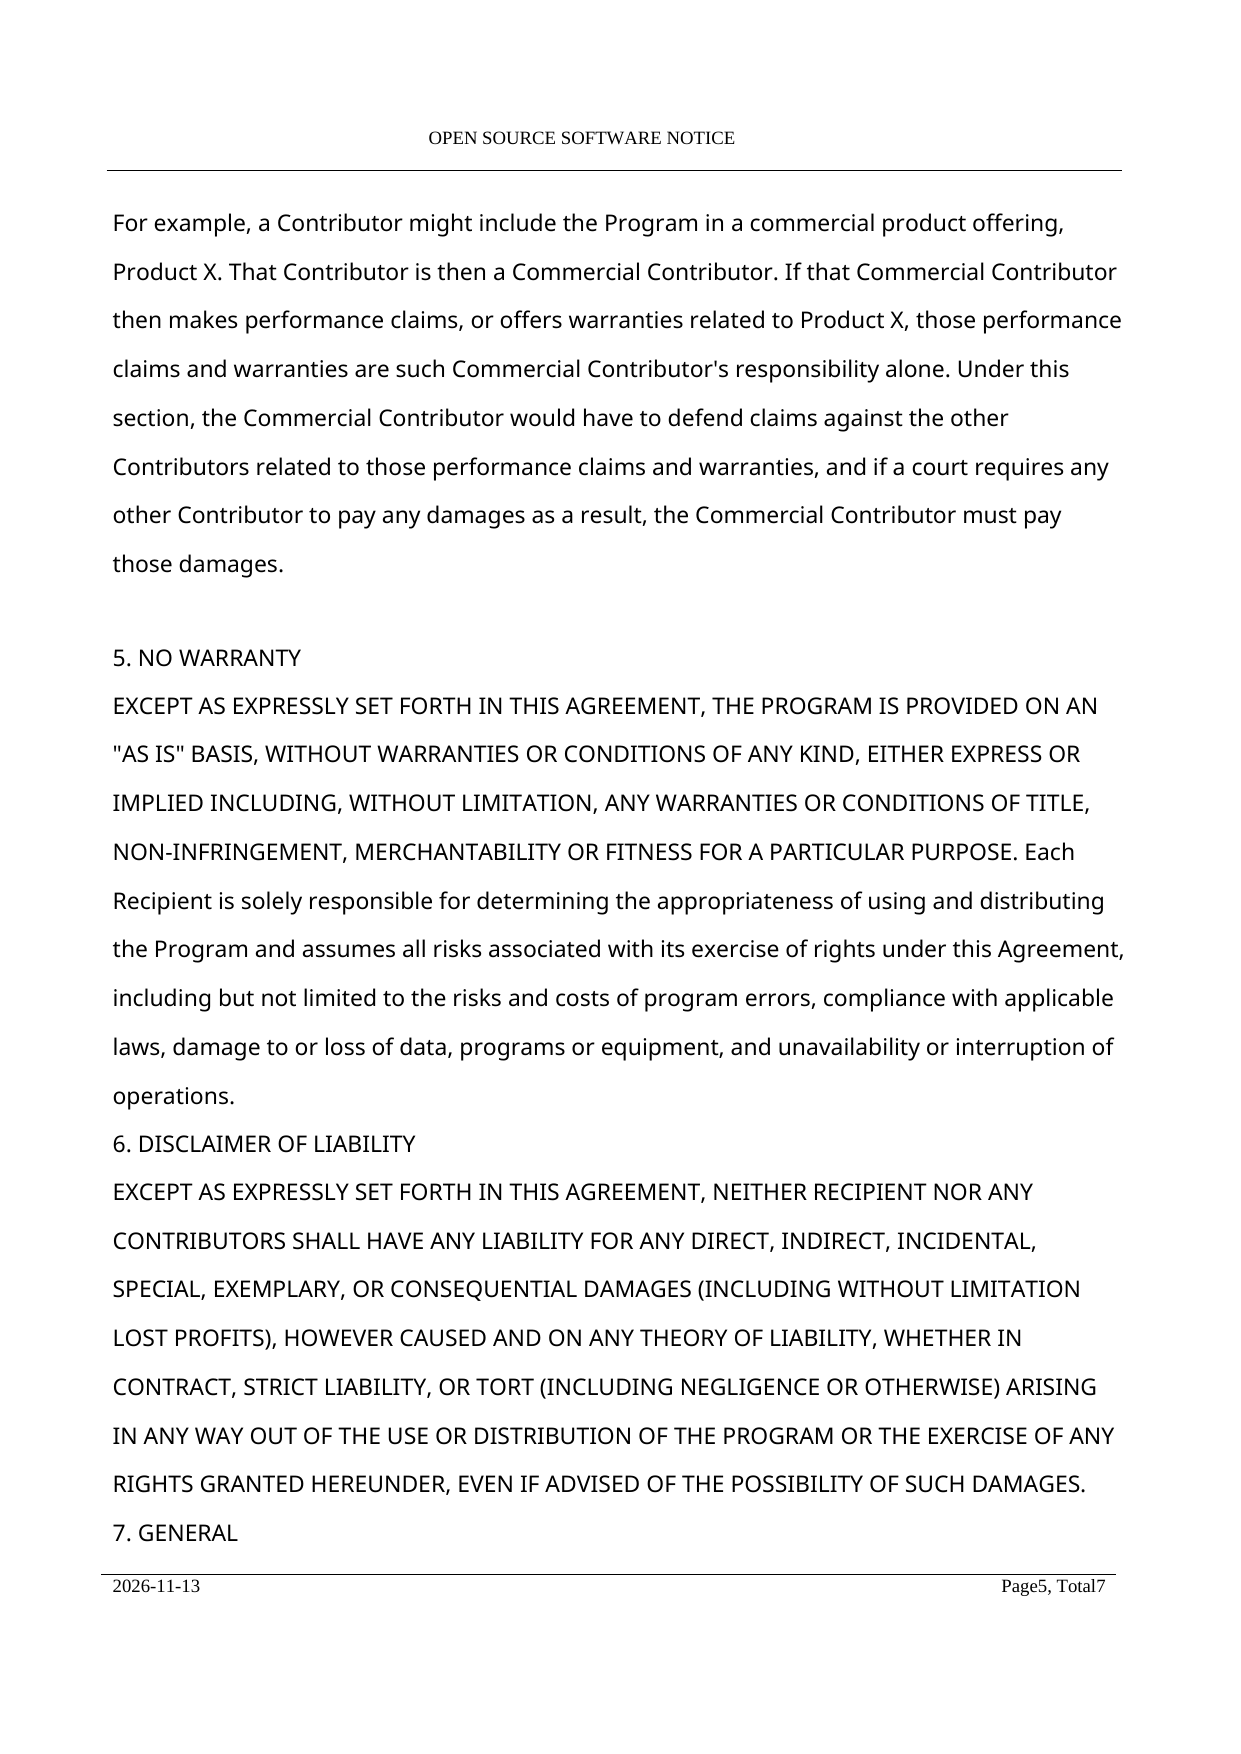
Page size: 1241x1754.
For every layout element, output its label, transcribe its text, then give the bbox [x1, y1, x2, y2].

text 7. GENERAL [112, 1516, 1128, 1548]
text EXCEPT AS EXPRESSLY SET FORTH IN THIS AGREEMENT, NEITHER RECIPIENT NOR ANY CONTRIBUTORS SHALL HAVE ANY LIABILITY FOR ANY DIRECT, INDIRECT, INCIDENTAL, SPECIAL, EXEMPLARY, OR CONSEQUENTIAL DAMAGES (INCLUDING WITHOUT LIMITATION LOST PROFITS), HOWEVER CAUSED AND ON ANY THEORY OF LIABILITY, WHETHER IN CONTRACT, STRICT LIABILITY, OR TORT (INCLUDING NEGLIGENCE OR OTHERWISE) ARISING IN ANY WAY OUT OF THE USE OR DISTRIBUTION OF THE PROGRAM OR THE EXERCISE OF ANY RIGHTS GRANTED HEREUNDER, EVEN IF ADVISED OF THE POSSIBILITY OF SUCH DAMAGES. [112, 1175, 1128, 1500]
text 6. DISCLAIMER OF LIABILITY [112, 1127, 1128, 1159]
text EXCEPT AS EXPRESSLY SET FORTH IN THIS AGREEMENT, THE PROGRAM IS PROVIDED ON AN "AS IS" BASIS, WITHOUT WARRANTIES OR CONDITIONS OF ANY KIND, EITHER EXPRESS OR IMPLIED INCLUDING, WITHOUT LIMITATION, ANY WARRANTIES OR CONDITIONS OF TITLE, NON-INFRINGEMENT, MERCHANTABILITY OR FITNESS FOR A PARTICULAR PURPOSE. Each Recipient is solely responsible for determining the appropriateness of using and distributing the Program and assumes all risks associated with its exercise of rights under this Agreement, including but not limited to the risks and costs of program errors, compliance with applicable laws, damage to or loss of data, programs or equipment, and unavailability or interruption of operations. [112, 689, 1128, 1111]
text For example, a Contributor might include the Program in a commercial product offering, Product X. That Contributor is then a Commercial Contributor. If that Commercial Contributor then makes performance claims, or offers warranties related to Product X, those performance claims and warranties are such Commercial Contributor's responsibility alone. Under this section, the Commercial Contributor would have to defend claims against the other Contributors related to those performance claims and warranties, and if a court requires any other Contributor to pay any damages as a result, the Commercial Contributor must pay those damages. [112, 206, 1128, 580]
text 5. NO WARRANTY [112, 641, 1128, 673]
